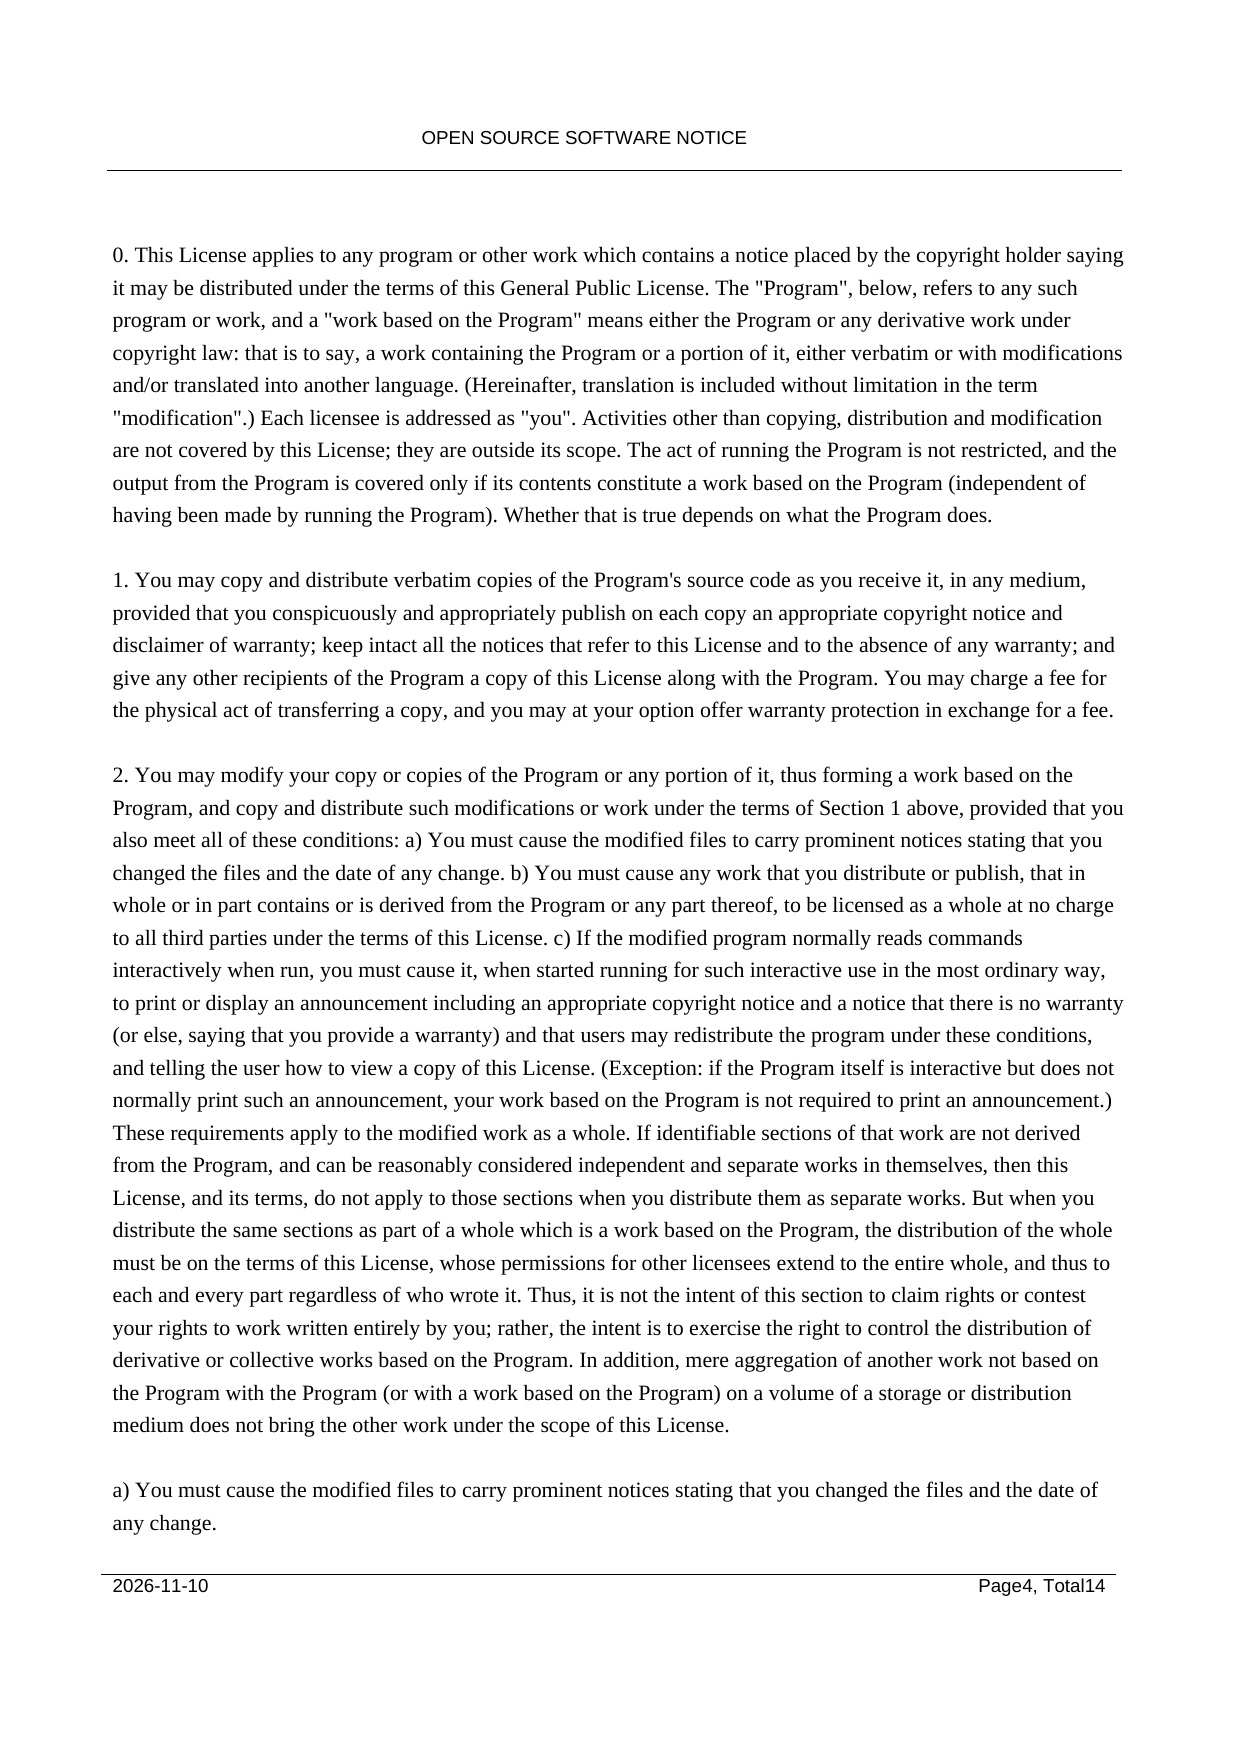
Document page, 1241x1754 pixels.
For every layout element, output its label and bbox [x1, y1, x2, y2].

text [112, 206, 1128, 1539]
